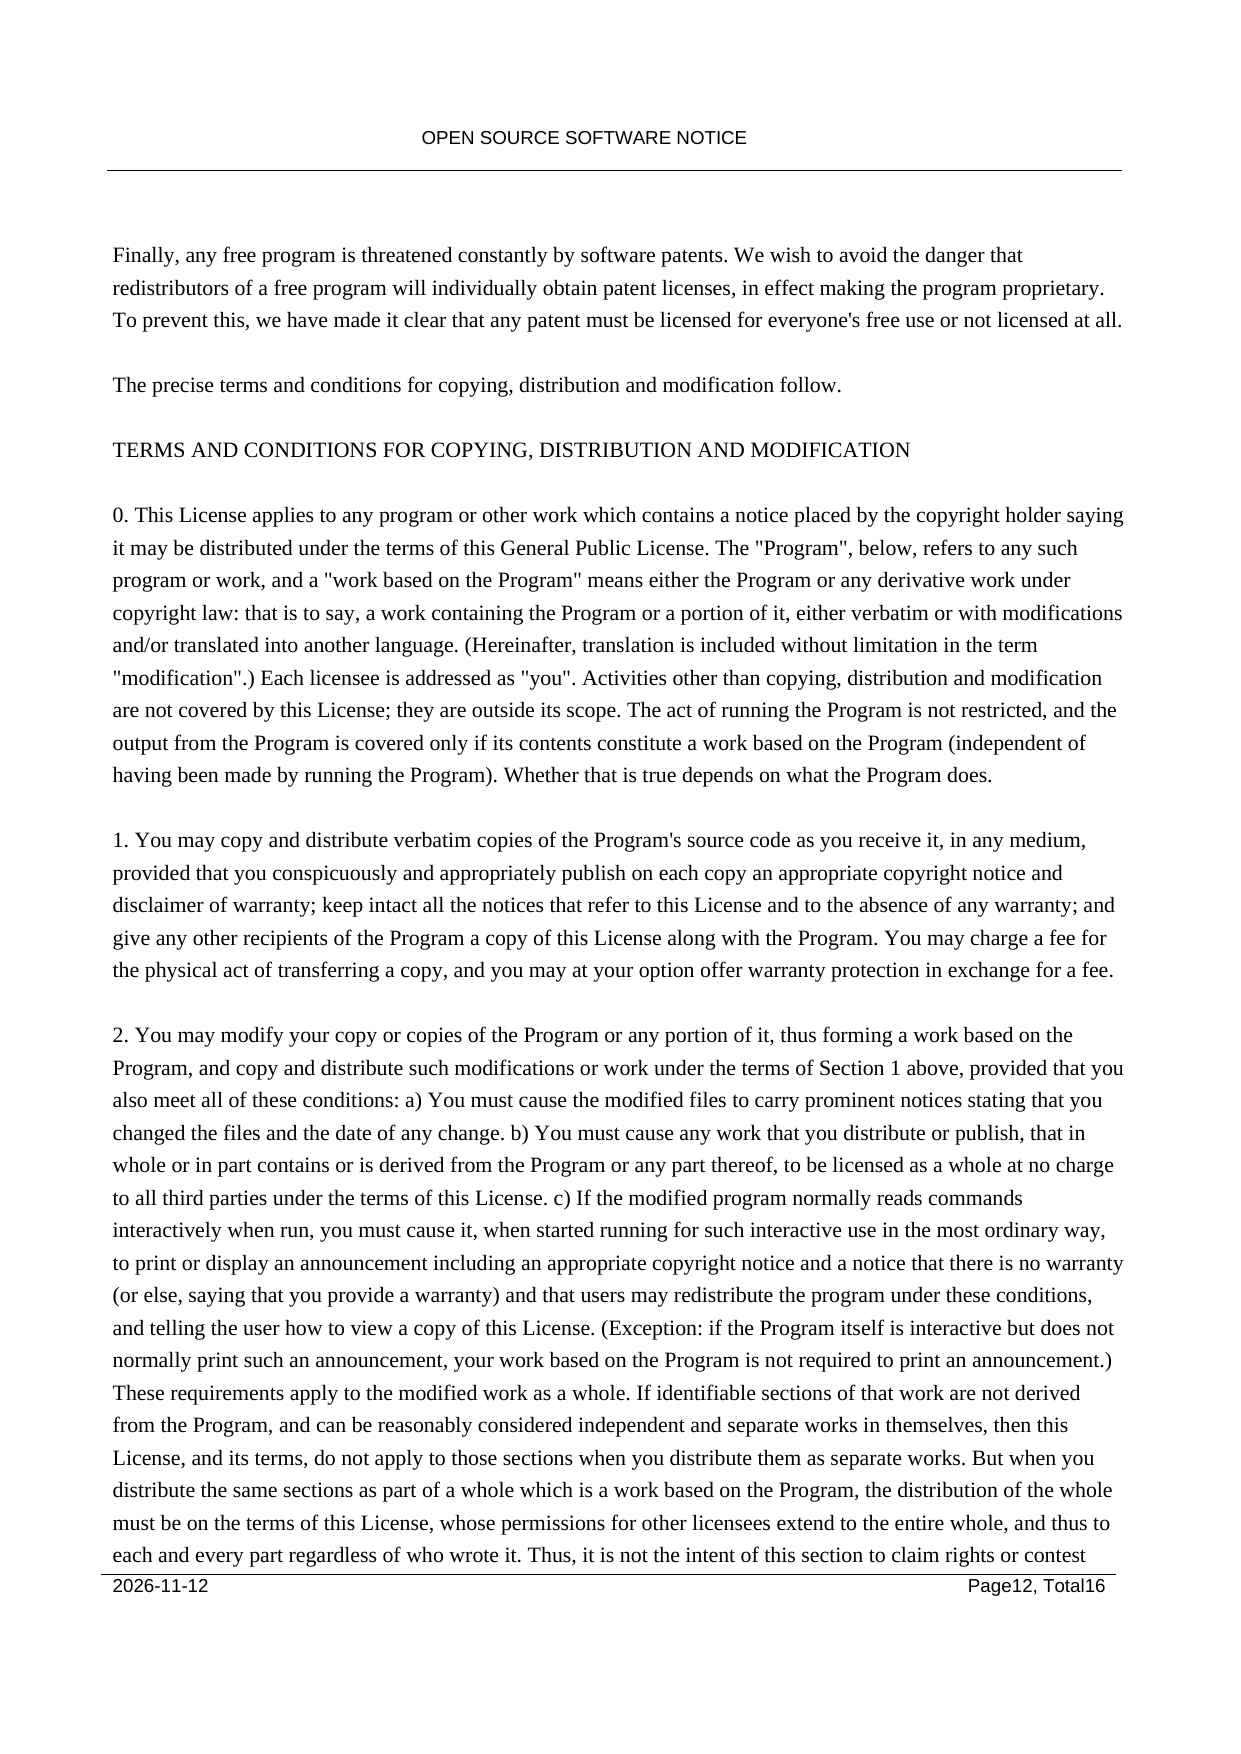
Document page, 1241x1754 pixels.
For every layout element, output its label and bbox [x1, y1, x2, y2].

text [112, 206, 1128, 1571]
